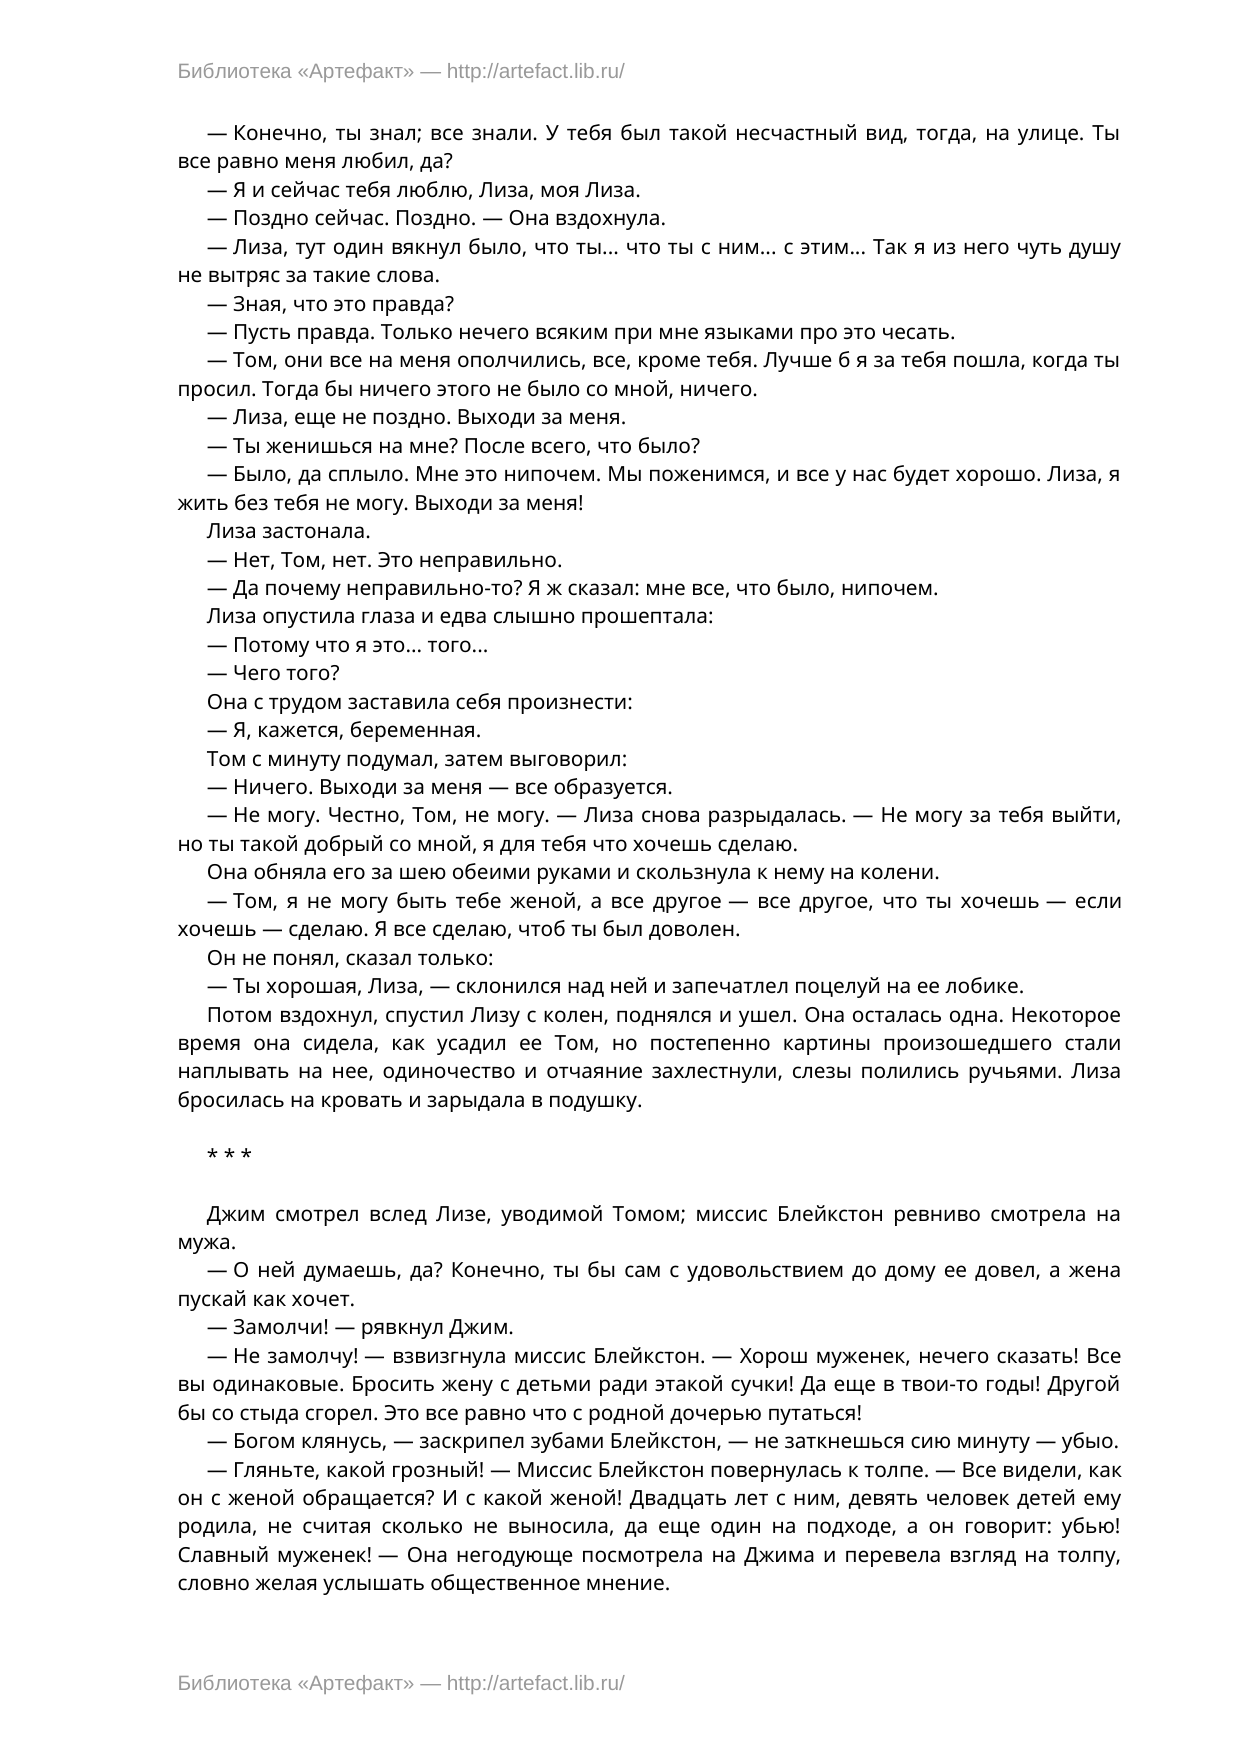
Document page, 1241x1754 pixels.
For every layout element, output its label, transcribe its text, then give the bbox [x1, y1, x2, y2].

text — Лиза, еще не поздно. Выходи за меня. [177, 402, 1122, 431]
text — Конечно, ты знал; все знали. У тебя был такой несчастный вид, тогда, на улице. Ты все равно меня любил, да? [177, 118, 1122, 175]
text Том с минуту подумал, затем выговорил: [177, 744, 1122, 772]
text — Лиза, тут один вякнул было, что ты... что ты с ним... с этим... Так я из него чуть душу не вытряс за такие слова. [177, 232, 1122, 289]
text — Том, я не могу быть тебе женой, а все другое — все другое, что ты хочешь — если хочешь — сделаю. Я все сделаю, чтоб ты был доволен. [177, 886, 1122, 943]
text — Пусть правда. Только нечего всяким при мне языками про это чесать. [177, 317, 1122, 346]
text — Да почему неправильно-то? Я ж сказал: мне все, что было, нипочем. [177, 573, 1122, 602]
text Лиза опустила глаза и едва слышно прошептала: [177, 602, 1122, 630]
text — Ты хорошая, Лиза, — склонился над ней и запечатлел поцелуй на ее лобике. [177, 971, 1122, 1000]
text Лиза застонала. [177, 516, 1122, 545]
text Она обняла его за шею обеими руками и скользнула к нему на колени. [177, 857, 1122, 886]
text — Я и сейчас тебя люблю, Лиза, моя Лиза. [177, 175, 1122, 203]
text Джим смотрел вслед Лизе, уводимой Томом; миссис Блейкстон ревниво смотрела на мужа. [177, 1199, 1122, 1256]
text — Потому что я это... того... [177, 630, 1122, 658]
text — Том, они все на меня ополчились, все, кроме тебя. Лучше б я за тебя пошла, когда ты просил. Тогда бы ничего этого не было со мной, ничего. [177, 346, 1122, 402]
text — Было, да сплыло. Мне это нипочем. Мы поженимся, и все у нас будет хорошо. Лиза, я жить без тебя не могу. Выходи за меня! [177, 459, 1122, 516]
text Она с трудом заставила себя произнести: [177, 687, 1122, 715]
text — Замолчи! — рявкнул Джим. [177, 1312, 1122, 1341]
text Он не понял, сказал только: [177, 943, 1122, 971]
text — Ничего. Выходи за меня — все образуется. [177, 772, 1122, 801]
text — Ты женишься на мне? После всего, что было? [177, 431, 1122, 459]
text Потом вздохнул, спустил Лизу с колен, поднялся и ушел. Она осталась одна. Некоторое время она сидела, как усадил ее Том, но постепенно картины произошедшего стали наплывать на нее, одиночество и отчаяние захлестнули, слезы полились ручьями. Лиза бросилась на кровать и зарыдала в подушку. [177, 1000, 1122, 1113]
text — Богом клянусь, — заскрипел зубами Блейкстон, — не заткнешься сию минуту — убыо. [177, 1426, 1122, 1455]
text — Не могу. Честно, Том, не могу. — Лиза снова разрыдалась. — Не могу за тебя выйти, но ты такой добрый со мной, я для тебя что хочешь сделаю. [177, 801, 1122, 857]
text — Не замолчу! — взвизгнула миссис Блейкстон. — Хорош муженек, нечего сказать! Все вы одинаковые. Бросить жену с детьми ради этакой сучки! Да еще в твои-то годы! Другой бы со стыда сгорел. Это все равно что с родной дочерью путаться! [177, 1341, 1122, 1426]
text — Поздно сейчас. Поздно. — Она вздохнула. [177, 203, 1122, 232]
text — Гляньте, какой грозный! — Миссис Блейкстон повернулась к толпе. — Все видели, как он с женой обращается? И с какой женой! Двадцать лет с ним, девять человек детей ему родила, не считая сколько не выносила, да еще один на подходе, а он говорит: убью! Славный муженек! — Она негодующе посмотрела на Джима и перевела взгляд на толпу, словно желая услышать общественное мнение. [177, 1455, 1122, 1597]
text — Я, кажется, беременная. [177, 715, 1122, 744]
text — Нет, Том, нет. Это неправильно. [177, 545, 1122, 573]
subtitle * * * [177, 1142, 1122, 1170]
text — Зная, что это правда? [177, 289, 1122, 317]
text — О ней думаешь, да? Конечно, ты бы сам с удовольствием до дому ее довел, а жена пускай как хочет. [177, 1256, 1122, 1312]
text — Чего того? [177, 658, 1122, 687]
